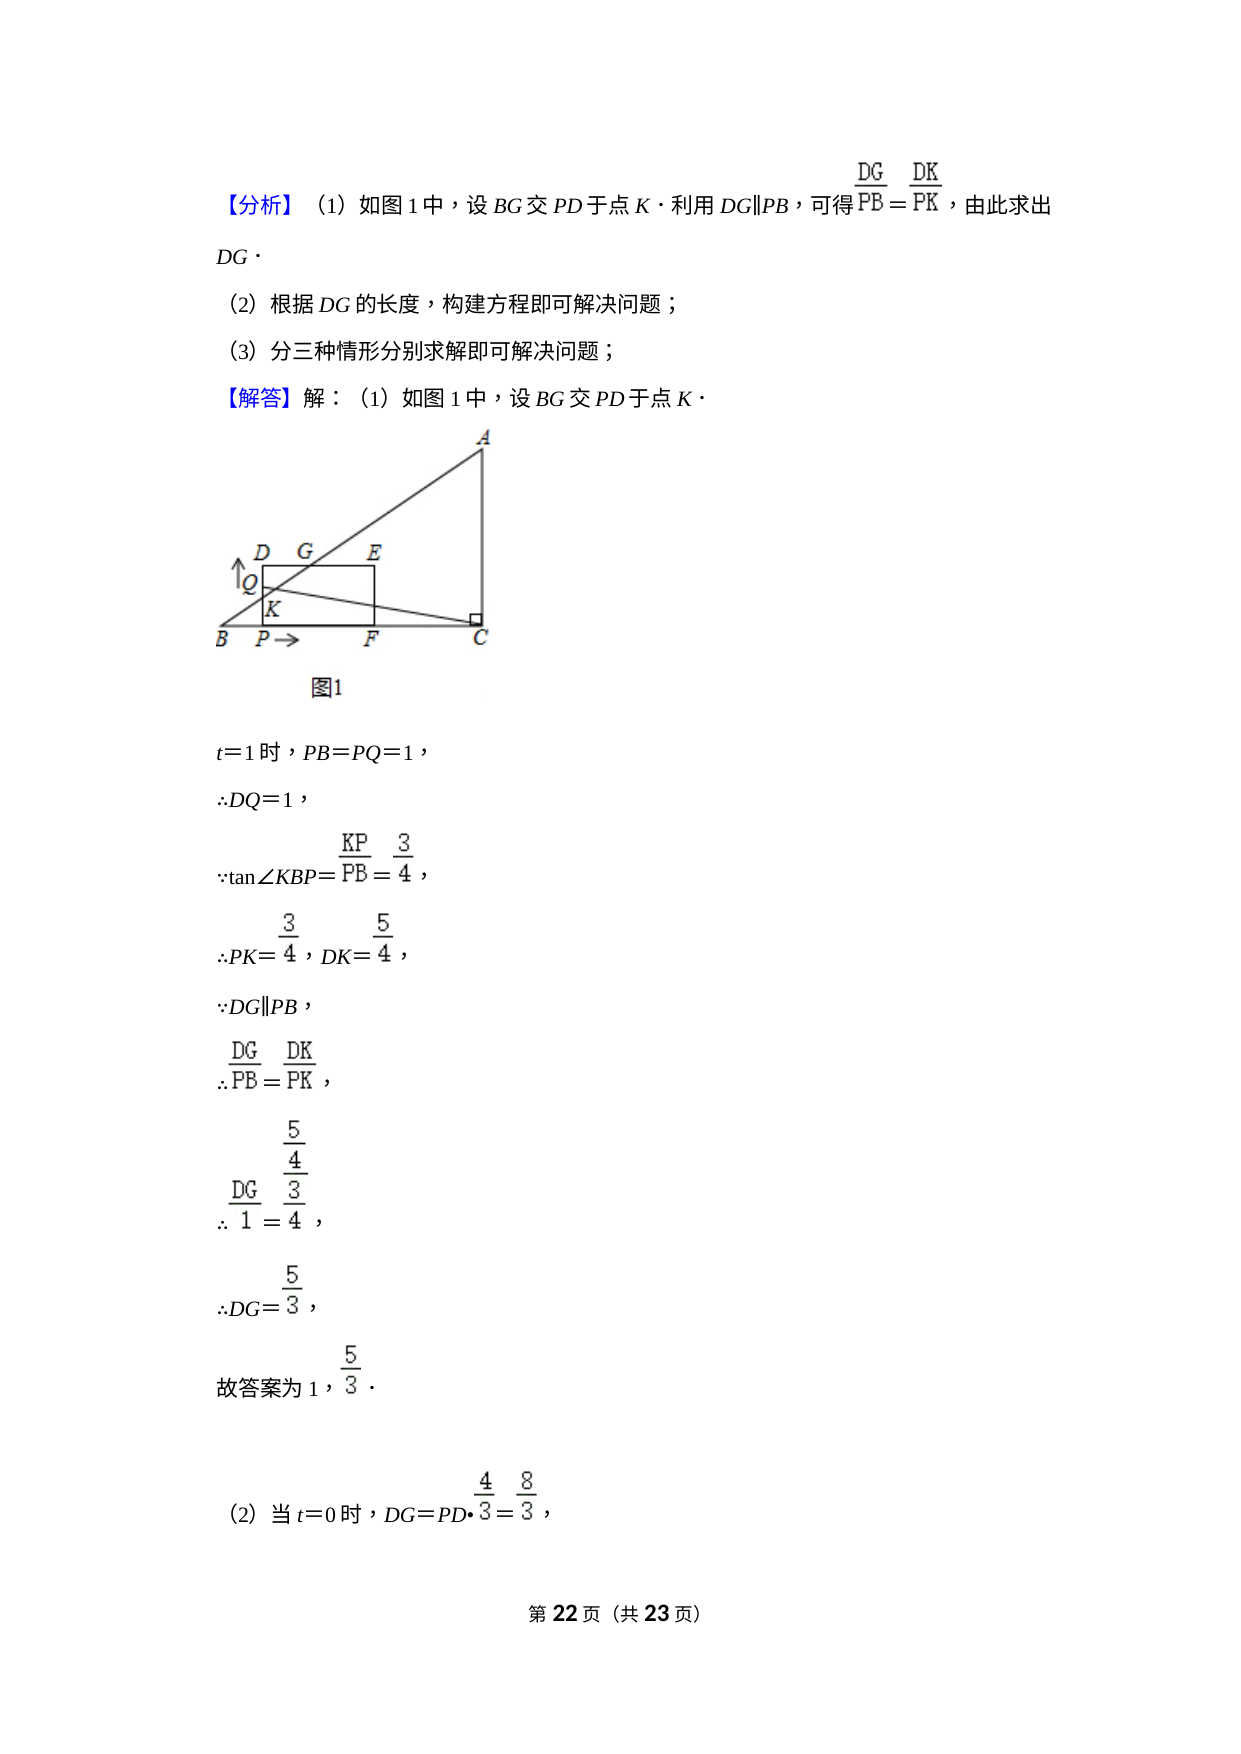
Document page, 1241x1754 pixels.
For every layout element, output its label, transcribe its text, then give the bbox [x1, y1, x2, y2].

text ∴＝， [216, 1037, 1053, 1102]
picture [282, 1262, 303, 1317]
text t＝1时，PB＝PQ＝1， [216, 735, 1053, 768]
picture [283, 1037, 317, 1092]
picture [474, 1467, 495, 1523]
picture [516, 1467, 537, 1523]
text （3）分三种情形分别求解即可解决问题； [216, 334, 1053, 367]
picture [340, 1341, 361, 1397]
picture [278, 910, 299, 965]
text ∴DQ＝1， [216, 783, 1053, 815]
text （2）当t＝0时，DG＝PD•＝， [216, 1468, 1053, 1533]
picture [393, 830, 414, 885]
picture [216, 429, 494, 703]
text 【解答】解：（1）如图1中，设BG交PD于点K． [216, 382, 1053, 414]
text ∴＝， [216, 1117, 1053, 1247]
text 【分析】（1）如图1中，设BG交PD于点K．利用DG∥PB，可得＝，由此求出DG． [216, 158, 1053, 272]
picture [228, 1037, 262, 1092]
text ∵tan∠KBP＝＝， [216, 830, 1053, 895]
picture [338, 830, 372, 885]
picture [372, 910, 394, 965]
picture [909, 158, 943, 214]
picture [283, 1117, 309, 1232]
picture [228, 1176, 262, 1232]
text 故答案为1，． [216, 1342, 1053, 1407]
text ∵DG∥PB， [216, 990, 1053, 1022]
text ∴DG＝， [216, 1262, 1053, 1327]
text ∴PK＝，DK＝， [216, 910, 1053, 975]
text （2）根据DG的长度，构建方程即可解决问题； [216, 287, 1053, 320]
picture [854, 158, 888, 214]
